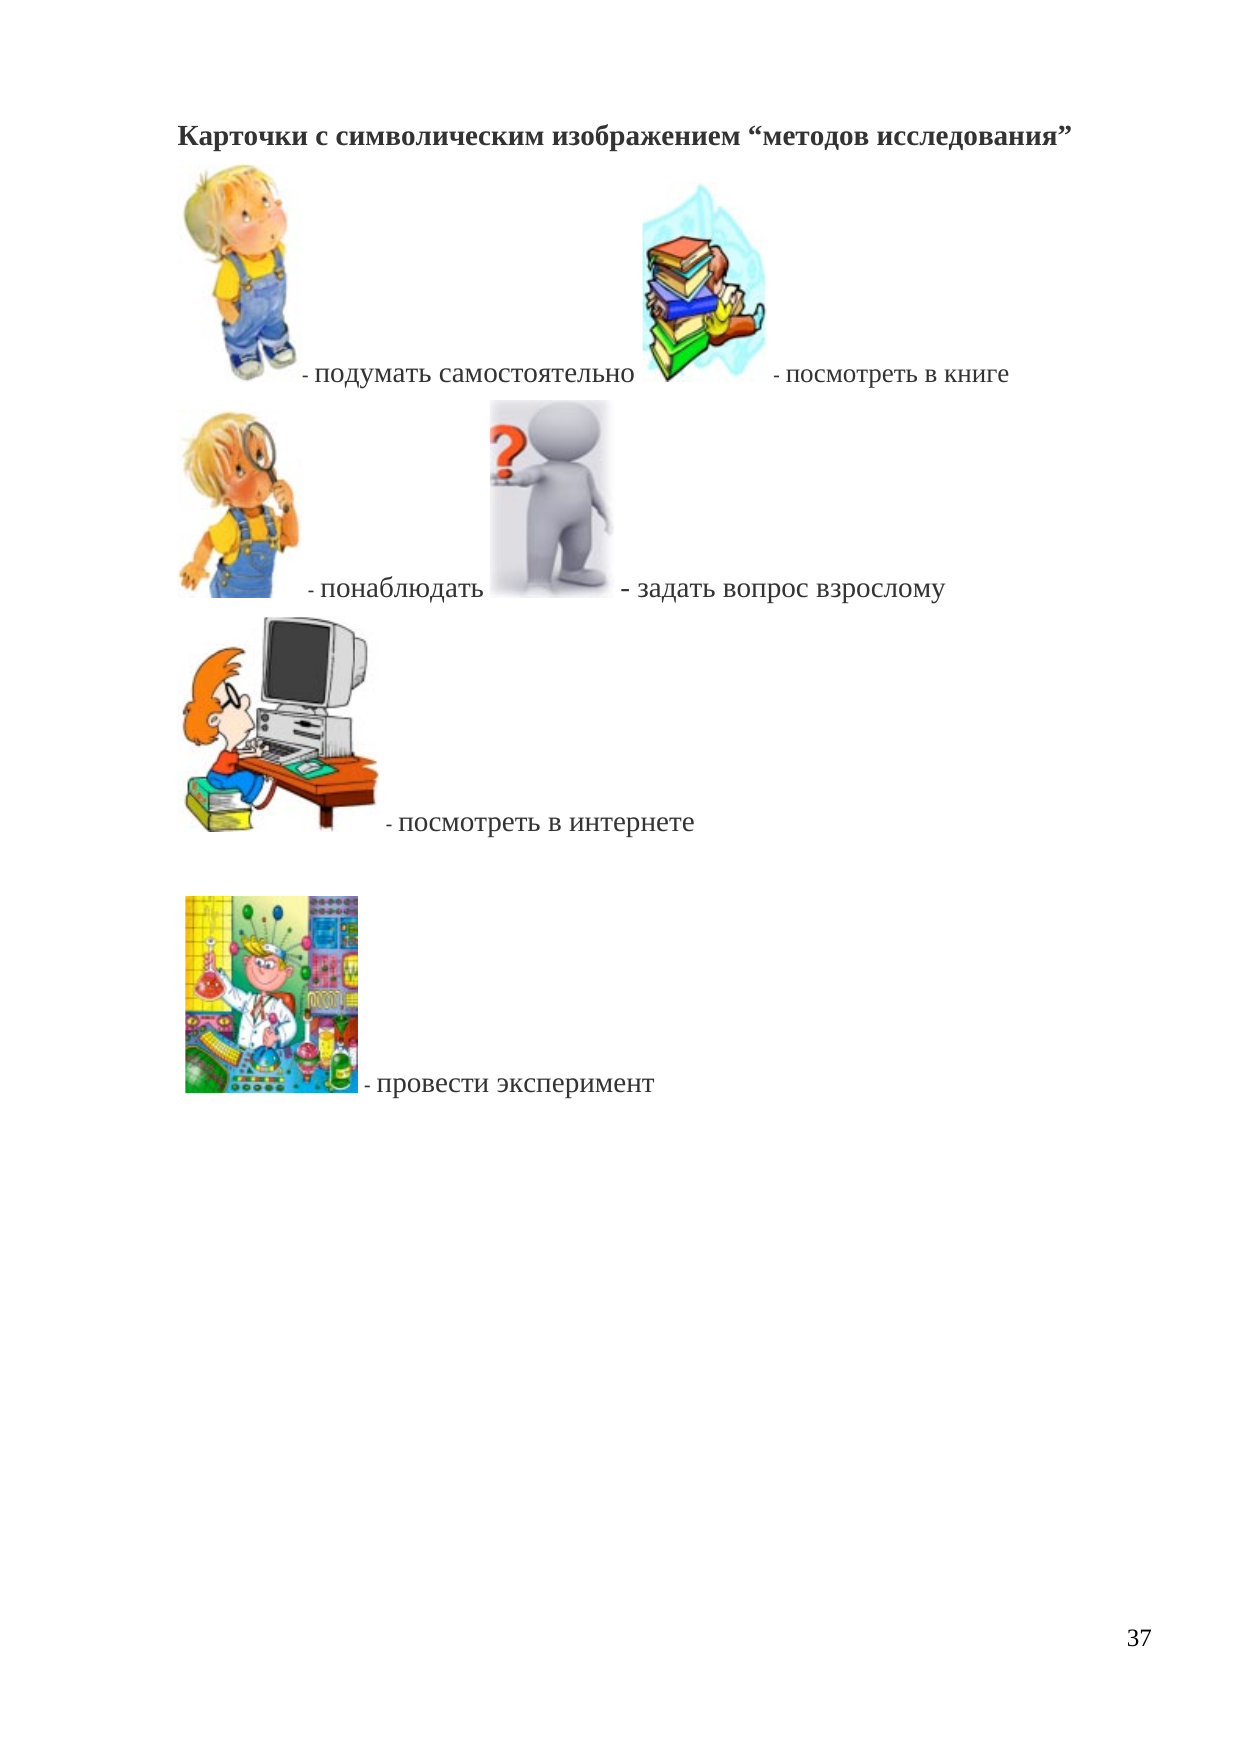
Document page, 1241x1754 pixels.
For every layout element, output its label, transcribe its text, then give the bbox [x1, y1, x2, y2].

picture [177, 616, 380, 832]
text - подумать самостоятельно - посмотреть в книге [177, 164, 1152, 388]
picture [185, 896, 358, 1093]
picture [177, 409, 302, 598]
picture [642, 182, 768, 382]
text - понаблюдать - задать вопрос взрослому [177, 401, 1152, 604]
picture [489, 400, 615, 598]
text - посмотреть в интернете [177, 616, 1152, 838]
text Карточки с символическим изображением “методов исследования” [177, 118, 1152, 152]
text - провести эксперимент [177, 896, 1152, 1099]
picture [177, 164, 302, 382]
